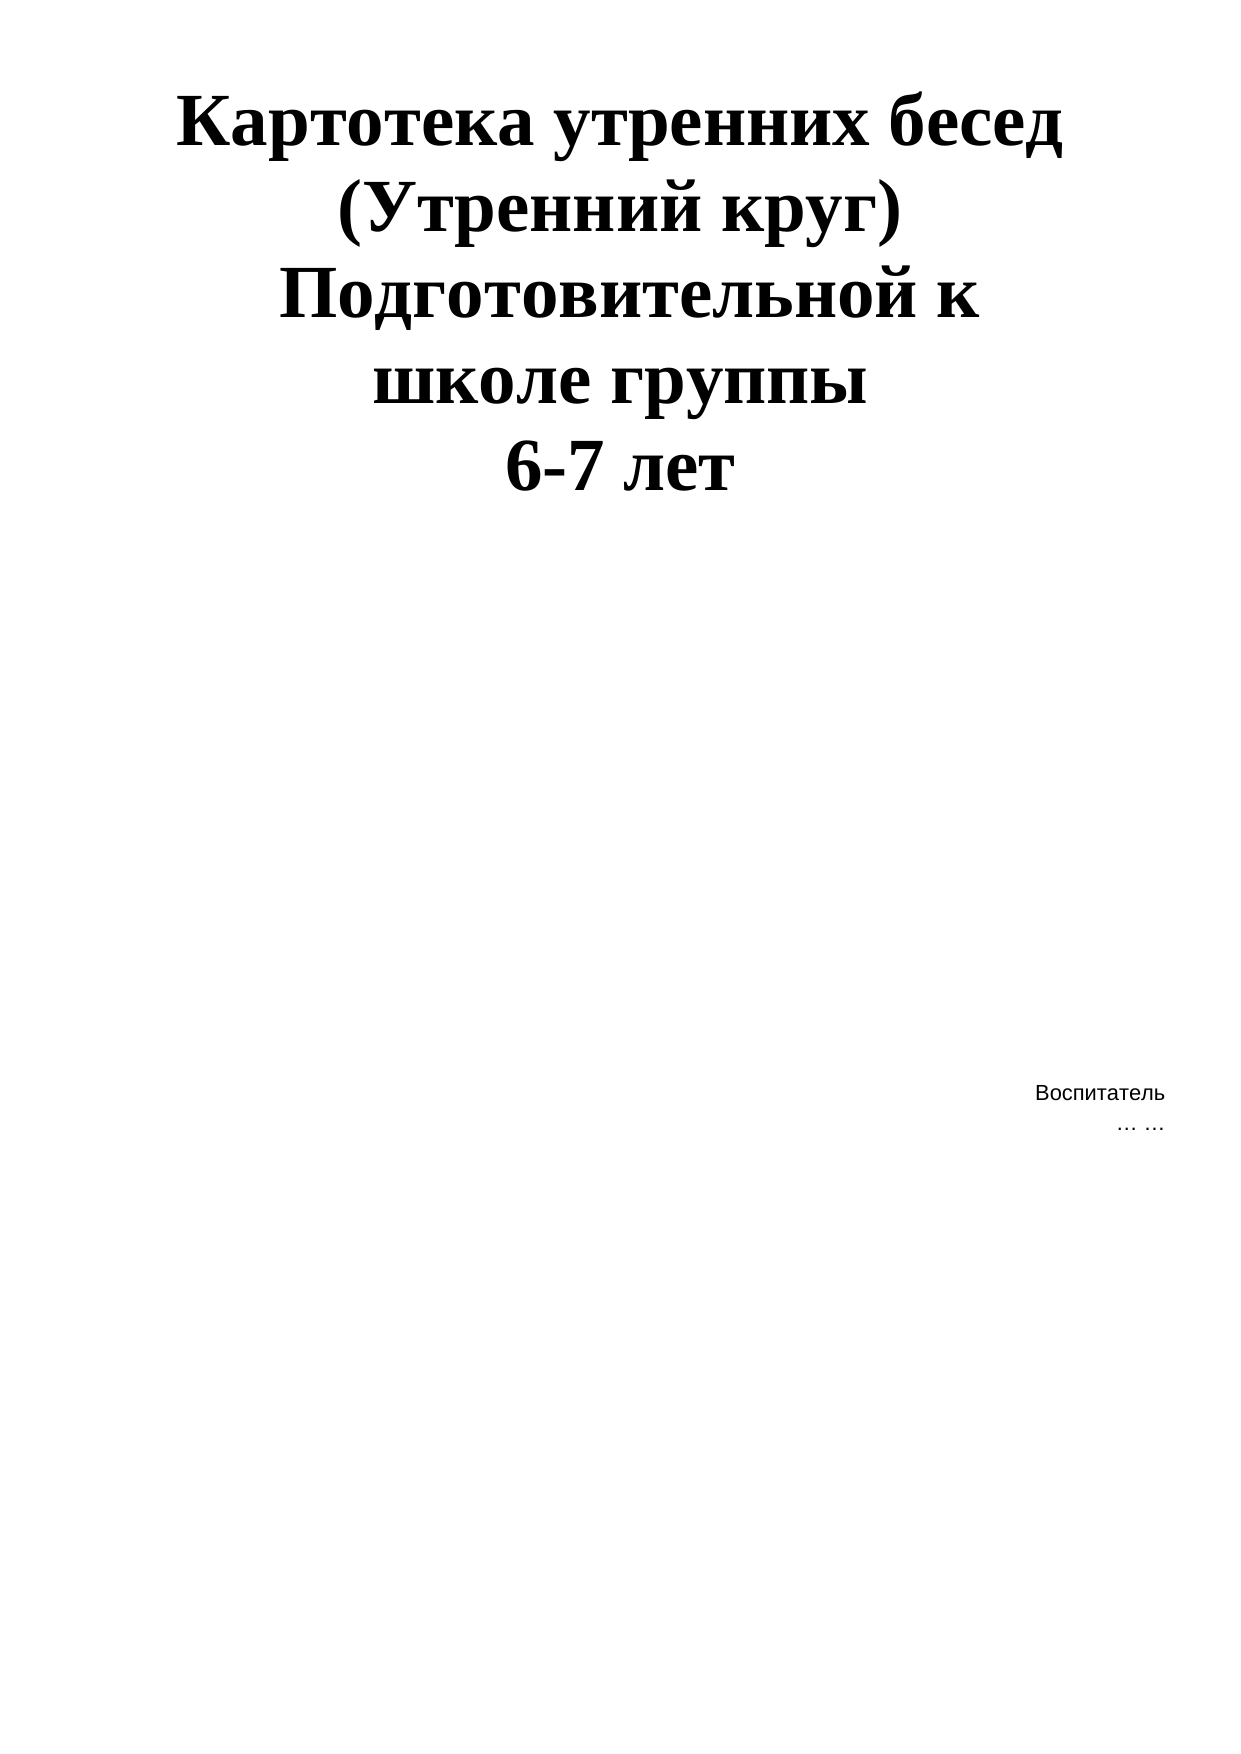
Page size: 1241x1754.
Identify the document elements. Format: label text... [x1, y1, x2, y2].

text Воспитатель [75, 1074, 1165, 1105]
text (Утренний круг) [75, 161, 1165, 247]
text Подготовительной к школе группы [75, 247, 1165, 420]
text … … [75, 1105, 1165, 1197]
text Картотека утренних бесед [75, 75, 1165, 161]
text 6-7 лет [75, 420, 1165, 506]
